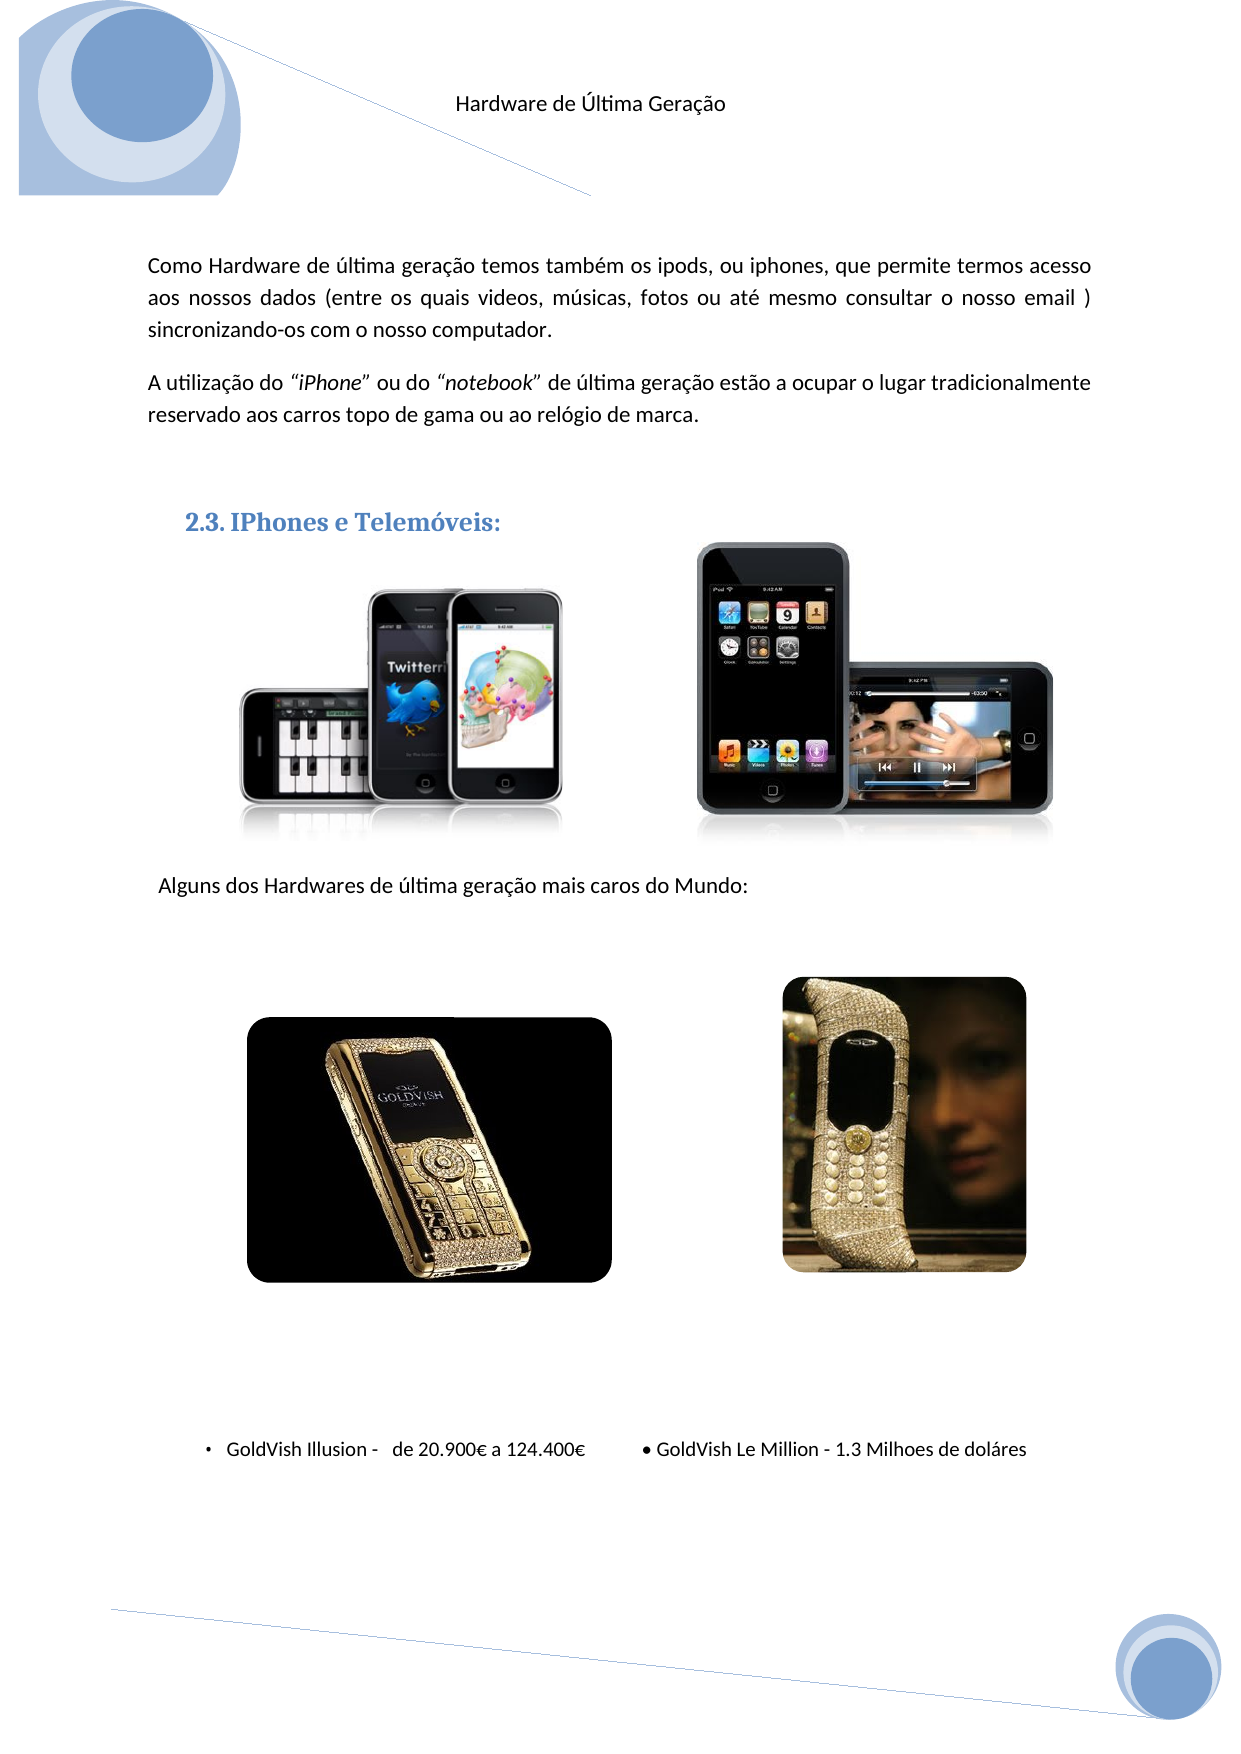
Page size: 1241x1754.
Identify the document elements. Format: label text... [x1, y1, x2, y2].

text • GoldVish Illusion - de 20.900€ a 124.400€ • GoldVish Le Million - 1.3 Milhoes de doláres [185, 1436, 1093, 1462]
subtitle IPhones e Telemóveis: [185, 507, 1093, 538]
text A utilização do “iPhone” ou do “notebook” de última geração estão a ocupar o lugar tradicionalmente reservado aos carros topo de gama ou ao relógio de marca. [148, 368, 1093, 429]
picture [239, 585, 563, 846]
text Como Hardware de última geração temos também os ipods, ou iphones, que permite termos acesso aos nossos dados (entre os quais videos, músicas, fotos ou até mesmo consultar o nosso email ) sincronizando-os com o nosso computador. [148, 251, 1093, 343]
text Alguns dos Hardwares de última geração mais caros do Mundo: [148, 871, 1093, 899]
picture [247, 1017, 612, 1283]
picture [697, 542, 1054, 846]
picture [782, 976, 1027, 1273]
